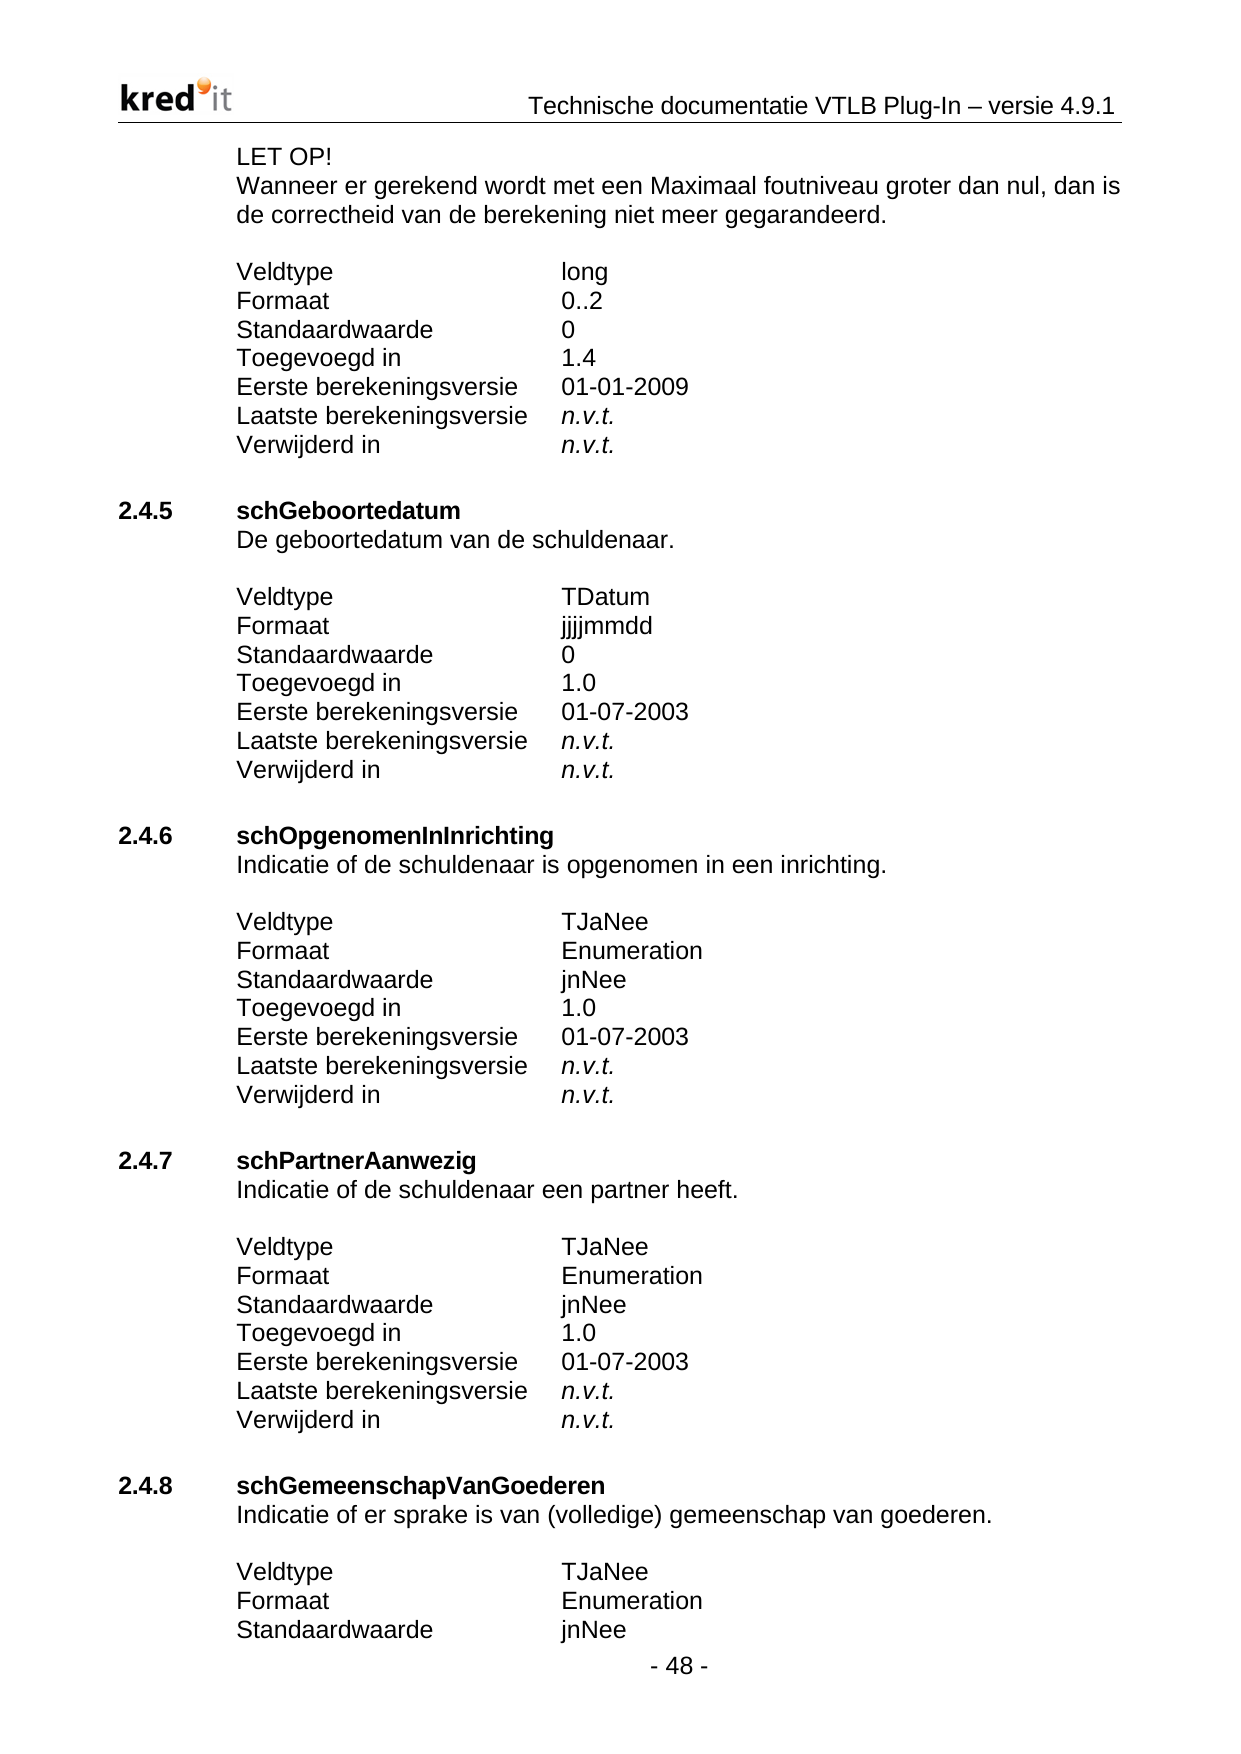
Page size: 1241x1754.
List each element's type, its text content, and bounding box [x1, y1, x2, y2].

subtitle schPartnerAanwezig [118, 1146, 1122, 1174]
text Indicatie of de schuldenaar is opgenomen in een inrichting. [236, 849, 1122, 878]
text Verwijderd in n.v.t. [236, 754, 1122, 783]
text Laatste berekeningsversie n.v.t. [236, 1051, 1122, 1079]
text Formaat Enumeration [236, 936, 1122, 964]
subtitle schGemeenschapVanGoederen [118, 1471, 1122, 1499]
text Laatste berekeningsversie n.v.t. [236, 1376, 1122, 1404]
text Standaardwaarde jnNee [236, 964, 1122, 993]
text Veldtype TJaNee [236, 1232, 1122, 1261]
text Laatste berekeningsversie n.v.t. [236, 401, 1122, 429]
text Eerste berekeningsversie 01-07-2003 [236, 697, 1122, 726]
text Eerste berekeningsversie 01-07-2003 [236, 1347, 1122, 1376]
text LET OP! [236, 142, 1122, 171]
text Eerste berekeningsversie 01-01-2009 [236, 372, 1122, 401]
text Standaardwaarde jnNee [236, 1289, 1122, 1318]
text Verwijderd in n.v.t. [236, 429, 1122, 458]
text Eerste berekeningsversie 01-07-2003 [236, 1022, 1122, 1051]
text Formaat jjjjmmdd [236, 611, 1122, 639]
text Veldtype long [236, 257, 1122, 286]
text Indicatie of de schuldenaar een partner heeft. [236, 1174, 1122, 1203]
text Veldtype TDatum [236, 582, 1122, 611]
text Laatste berekeningsversie n.v.t. [236, 726, 1122, 754]
text Formaat Enumeration [236, 1586, 1122, 1614]
text Standaardwaarde 0 [236, 639, 1122, 668]
text Standaardwaarde jnNee [236, 1614, 1122, 1643]
text Toegevoegd in 1.0 [236, 993, 1122, 1022]
picture [118, 73, 234, 115]
text Veldtype TJaNee [236, 1557, 1122, 1586]
text Formaat Enumeration [236, 1261, 1122, 1289]
text Standaardwaarde 0 [236, 314, 1122, 343]
text Veldtype TJaNee [236, 907, 1122, 936]
text Verwijderd in n.v.t. [236, 1404, 1122, 1433]
text Toegevoegd in 1.0 [236, 1318, 1122, 1347]
text Toegevoegd in 1.4 [236, 343, 1122, 372]
text Wanneer er gerekend wordt met een Maximaal foutniveau groter dan nul, dan is de correctheid van de berekening niet meer gegarandeerd. [236, 171, 1122, 228]
text De geboortedatum van de schuldenaar. [236, 524, 1122, 553]
text Indicatie of er sprake is van (volledige) gemeenschap van goederen. [236, 1499, 1122, 1528]
text Toegevoegd in 1.0 [236, 668, 1122, 697]
subtitle schGeboortedatum [118, 496, 1122, 524]
subtitle schOpgenomenInInrichting [118, 821, 1122, 849]
text Formaat 0..2 [236, 286, 1122, 314]
text Verwijderd in n.v.t. [236, 1079, 1122, 1108]
